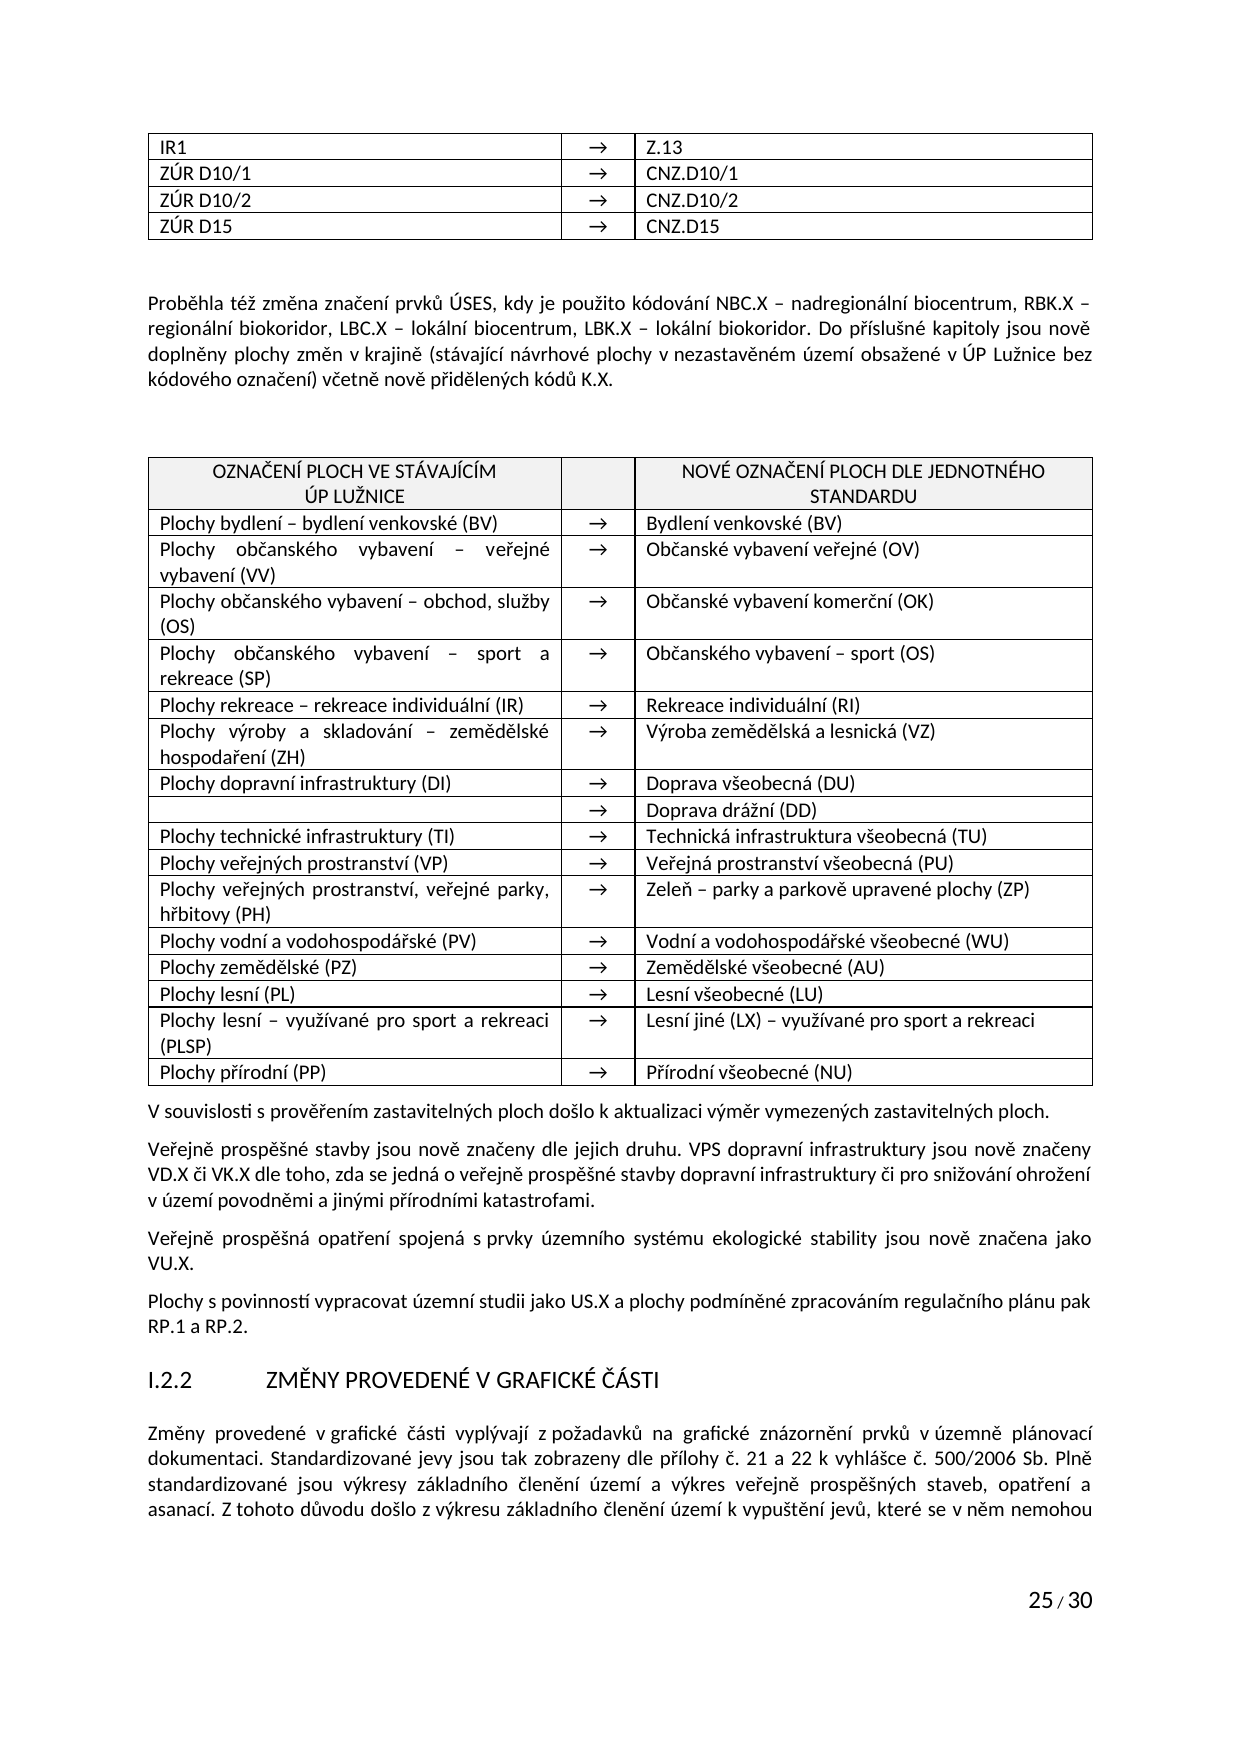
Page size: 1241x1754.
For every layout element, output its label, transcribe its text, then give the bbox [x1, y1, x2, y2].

table_cell → [562, 770, 634, 796]
text Změny provedené v grafické části [148, 1364, 1092, 1395]
table_cell Rekreace individuální (RI) [636, 692, 1092, 717]
table_header OZNAČENÍ PLOCH VE STÁVAJÍCÍM ÚP LUŽNICE [149, 458, 561, 509]
table_cell IR1 [149, 134, 561, 159]
table_cell Veřejná prostranství všeobecná (PU) [636, 850, 1092, 875]
table_cell [149, 797, 561, 822]
table_cell → [562, 588, 634, 639]
table_cell → [562, 876, 634, 927]
table_cell Plochy bydlení – bydlení venkovské (BV) [149, 510, 561, 535]
table_cell → [562, 981, 634, 1006]
text Plochy s povinností vypracovat územní studii jako US.X a plochy podmíněné zpracováním regulačního plánu pak RP.1 a RP.2. [148, 1288, 1092, 1339]
text V souvislosti s prověřením zastavitelných ploch došlo k aktualizaci výměr vymezených zastavitelných ploch. [148, 1098, 1092, 1124]
table_cell Doprava drážní (DD) [636, 797, 1092, 822]
table_cell Lesní všeobecné (LU) [636, 981, 1092, 1006]
table_cell → [562, 187, 634, 212]
table_cell → [562, 134, 634, 159]
table_cell → [562, 640, 634, 691]
table_cell → [562, 536, 634, 587]
table_cell → [562, 1059, 634, 1085]
table_cell Plochy zemědělské (PZ) [149, 955, 561, 980]
table_cell → [562, 850, 634, 875]
table_cell ZÚR D10/2 [149, 187, 561, 212]
table_cell Plochy občanského vybavení – obchod, služby (OS) [149, 588, 561, 639]
table_cell → [562, 692, 634, 717]
table_cell Z.13 [636, 134, 1092, 159]
table_cell → [562, 955, 634, 980]
table_cell CNZ.D15 [636, 213, 1092, 239]
table_cell Plochy veřejných prostranství, veřejné parky, hřbitovy (PH) [149, 876, 561, 927]
table_cell CNZ.D10/2 [636, 187, 1092, 212]
table_cell CNZ.D10/1 [636, 160, 1092, 186]
table_cell → [562, 213, 634, 239]
table_cell Plochy veřejných prostranství (VP) [149, 850, 561, 875]
table_cell → [562, 823, 634, 849]
table_cell Doprava všeobecná (DU) [636, 770, 1092, 796]
table_cell Občanského vybavení – sport (OS) [636, 640, 1092, 691]
text Proběhla též změna značení prvků ÚSES, kdy je použito kódování NBC.X – nadregionální biocentrum, RBK.X – regionální biokoridor, LBC.X – lokální biocentrum, LBK.X – lokální biokoridor. Do příslušné kapitoly jsou nově doplněny plochy změn v krajině (stávající návrhové plochy v nezastavěném území obsažené v ÚP Lužnice bez kódového označení) včetně nově přidělených kódů K.X. [148, 290, 1092, 392]
table_cell → [562, 797, 634, 822]
table_header NOVÉ OZNAČENÍ PLOCH DLE JEDNOTNÉHO STANDARDU [636, 458, 1092, 509]
table_cell ZÚR D10/1 [149, 160, 561, 186]
table_cell ZÚR D15 [149, 213, 561, 239]
table_header [562, 458, 634, 509]
table_cell Občanské vybavení veřejné (OV) [636, 536, 1092, 587]
table_cell → [562, 719, 634, 769]
table_cell → [562, 1008, 634, 1058]
table_cell Zemědělské všeobecné (AU) [636, 955, 1092, 980]
table_cell Plochy vodní a vodohospodářské (PV) [149, 928, 561, 953]
table_cell Plochy výroby a skladování – zemědělské hospodaření (ZH) [149, 719, 561, 769]
table_cell Plochy přírodní (PP) [149, 1059, 561, 1085]
table_cell Plochy technické infrastruktury (TI) [149, 823, 561, 849]
table_cell Vodní a vodohospodářské všeobecné (WU) [636, 928, 1092, 953]
table_cell Plochy občanského vybavení – veřejné vybavení (VV) [149, 536, 561, 587]
table_cell Výroba zemědělská a lesnická (VZ) [636, 719, 1092, 769]
table_cell → [562, 928, 634, 953]
table_cell Plochy lesní – využívané pro sport a rekreaci (PLSP) [149, 1008, 561, 1058]
table_cell Technická infrastruktura všeobecná (TU) [636, 823, 1092, 849]
text Veřejně prospěšná opatření spojená s prvky územního systému ekologické stability jsou nově značena jako VU.X. [148, 1225, 1092, 1276]
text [148, 1420, 1092, 1522]
table_cell Plochy lesní (PL) [149, 981, 561, 1006]
table_cell → [562, 510, 634, 535]
table_cell → [562, 160, 634, 186]
text Veřejně prospěšné stavby jsou nově značeny dle jejich druhu. VPS dopravní infrastruktury jsou nově značeny VD.X či VK.X dle toho, zda se jedná o veřejně prospěšné stavby dopravní infrastruktury či pro snižování ohrožení v území povodněmi a jinými přírodními katastrofami. [148, 1136, 1092, 1212]
table_cell Plochy dopravní infrastruktury (DI) [149, 770, 561, 796]
table_cell Občanské vybavení komerční (OK) [636, 588, 1092, 639]
table_cell Bydlení venkovské (BV) [636, 510, 1092, 535]
table_cell Plochy rekreace – rekreace individuální (IR) [149, 692, 561, 717]
table_cell Lesní jiné (LX) – využívané pro sport a rekreaci [636, 1008, 1092, 1058]
table_cell Zeleň – parky a parkově upravené plochy (ZP) [636, 876, 1092, 927]
table_cell Přírodní všeobecné (NU) [636, 1059, 1092, 1085]
table_cell Plochy občanského vybavení – sport a rekreace (SP) [149, 640, 561, 691]
